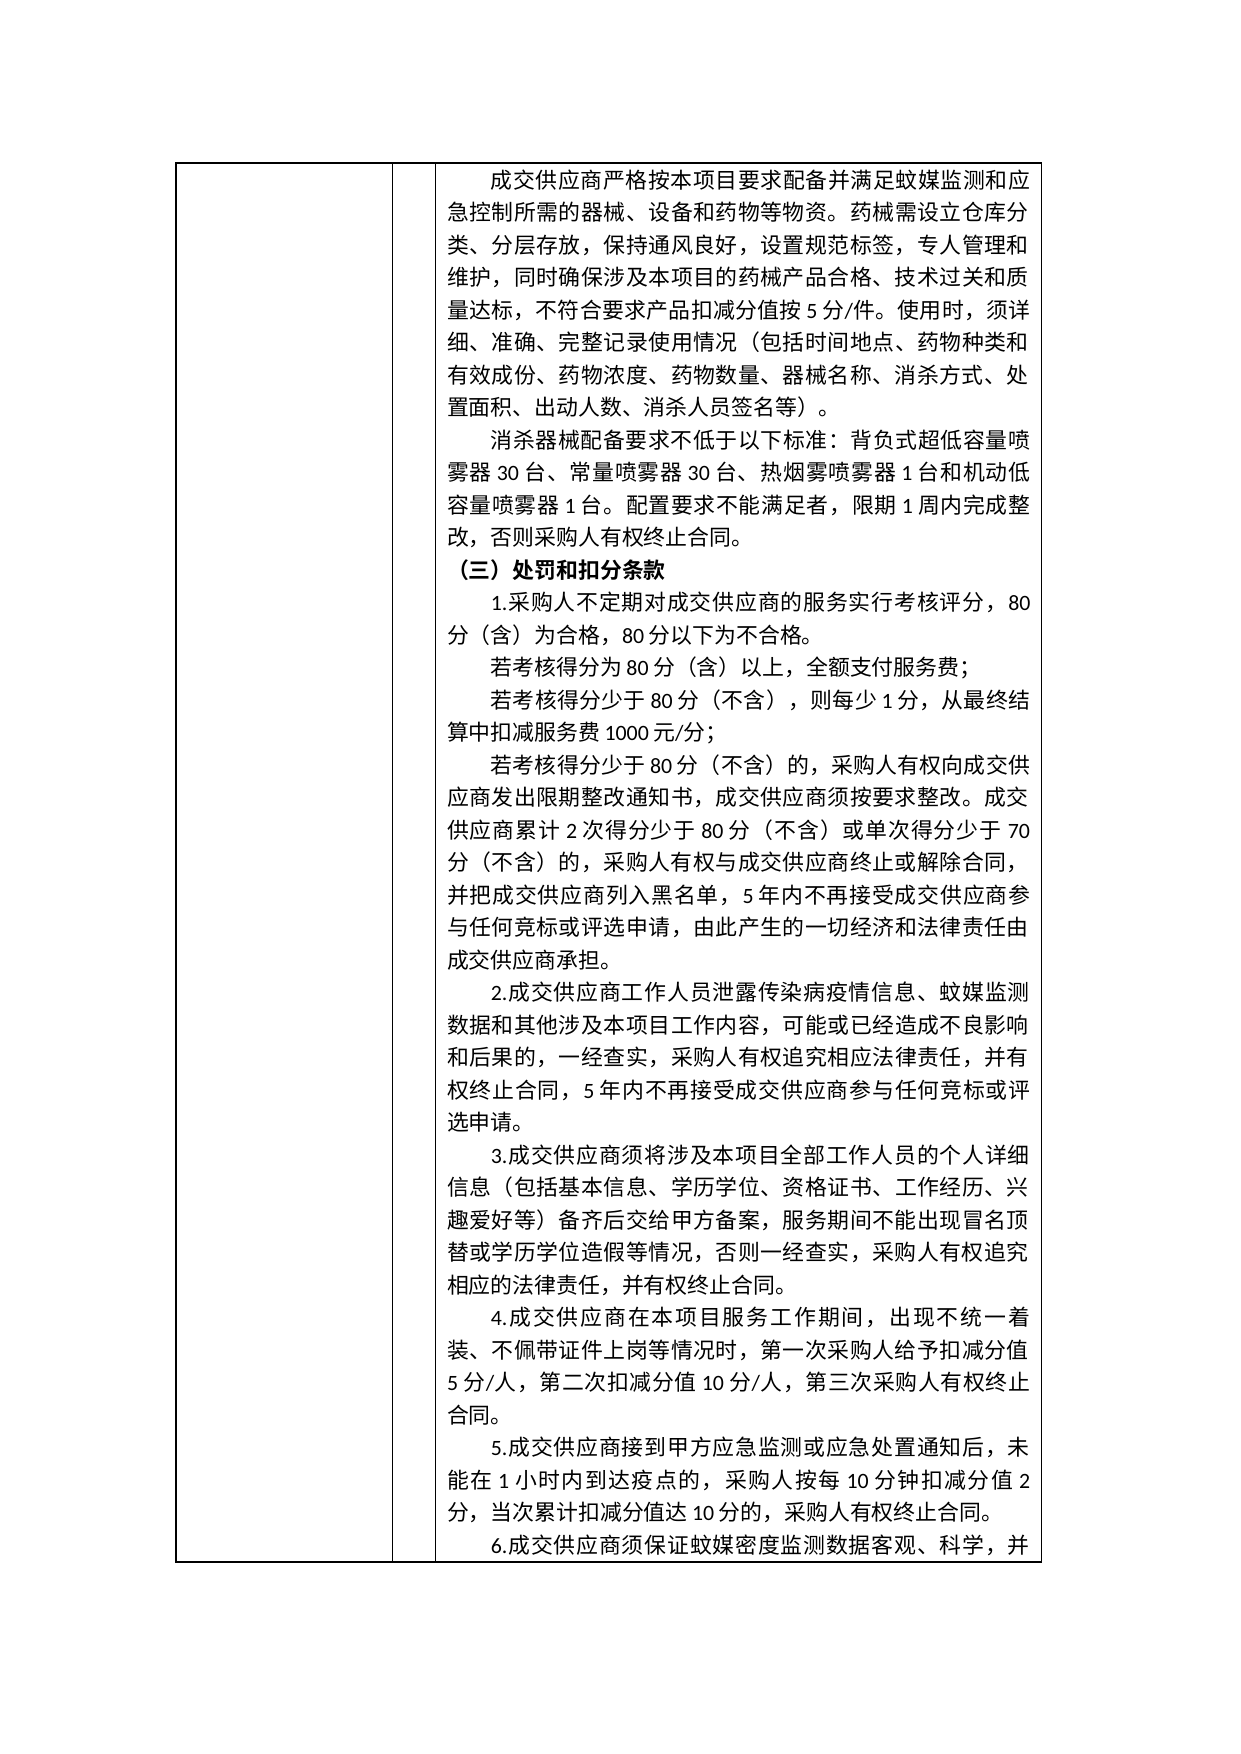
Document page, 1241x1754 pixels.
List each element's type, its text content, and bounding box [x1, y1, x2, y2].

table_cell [436, 164, 1041, 1561]
table_cell 1 [393, 164, 435, 1561]
table_cell [177, 164, 392, 1561]
